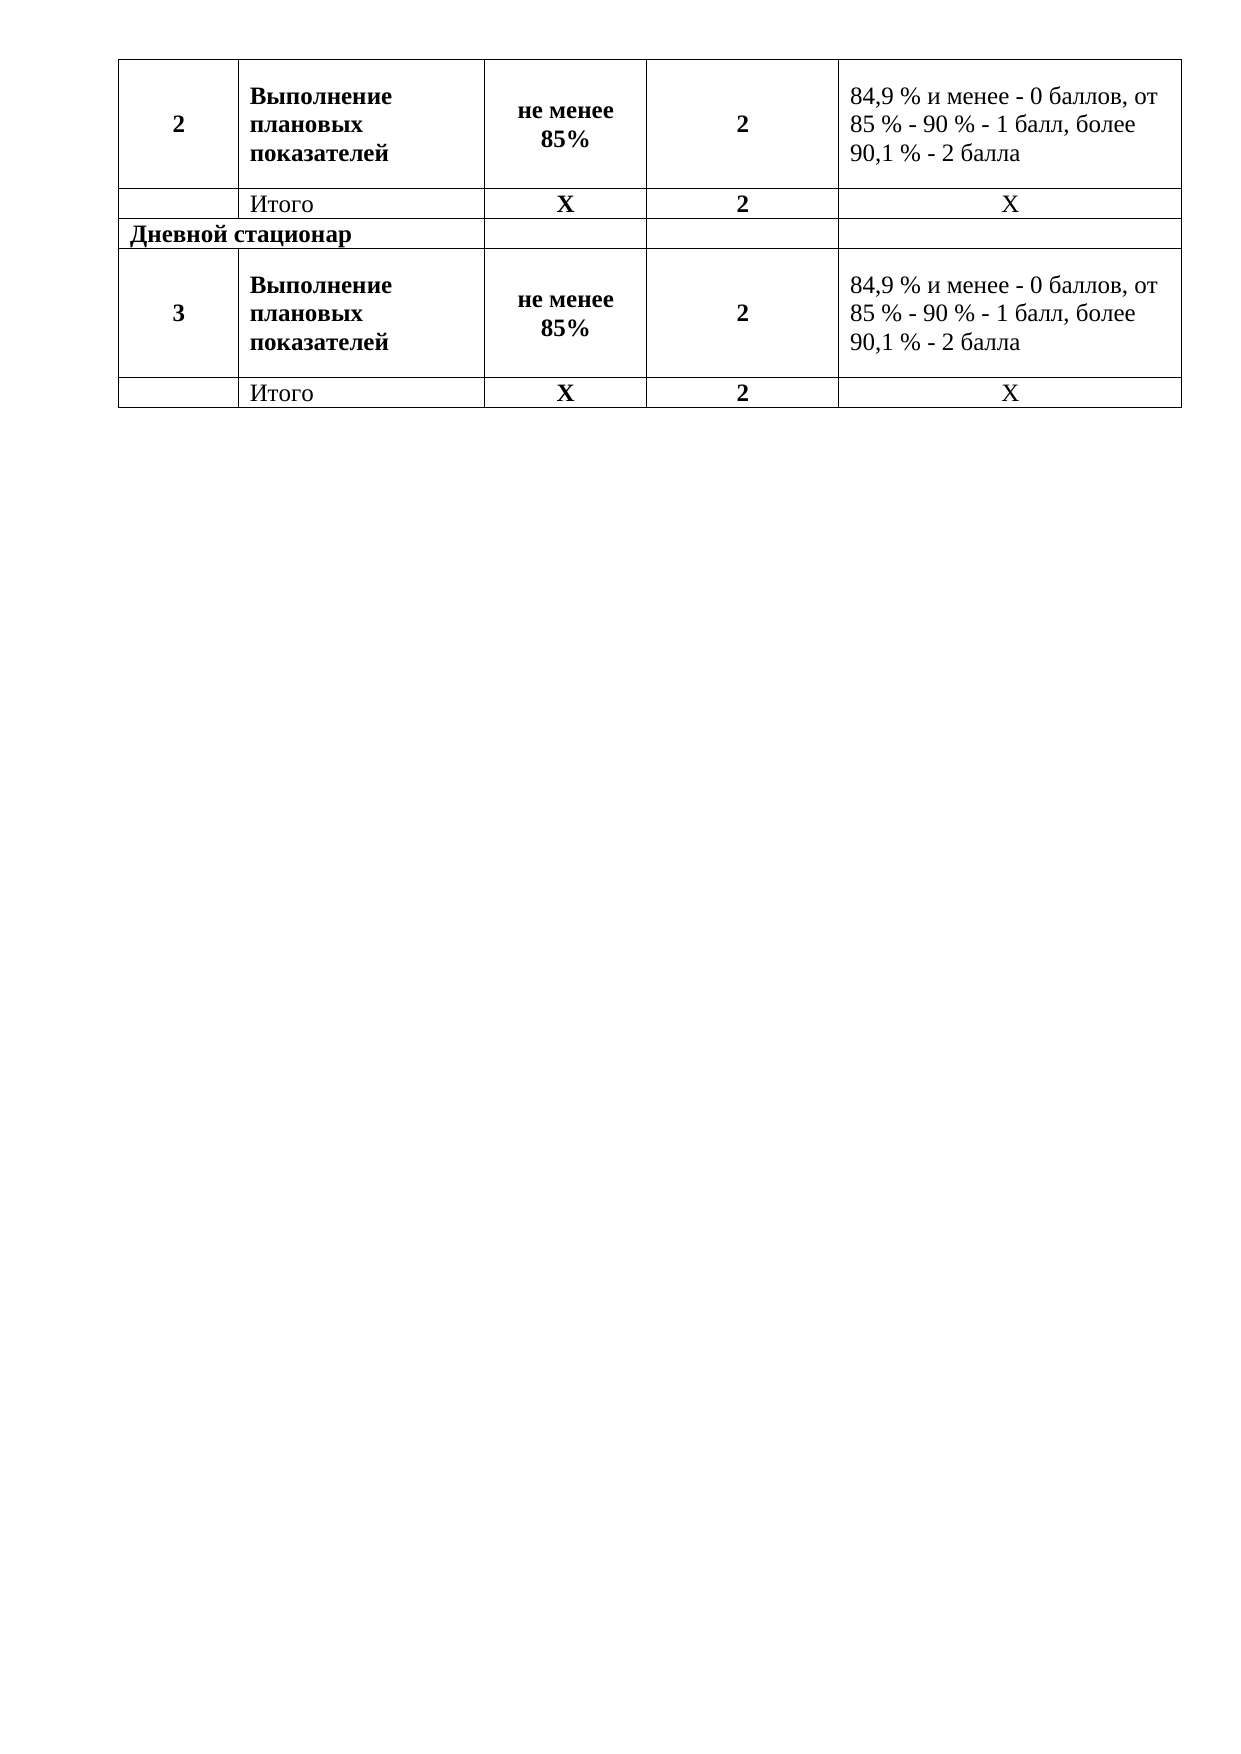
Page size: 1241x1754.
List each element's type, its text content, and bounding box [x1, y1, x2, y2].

table_cell Итого [239, 189, 484, 218]
table_cell 2 [647, 189, 838, 218]
table_cell 2 [647, 378, 838, 407]
table_cell Дневной стационар [119, 219, 484, 248]
table_cell Х [839, 189, 1181, 218]
table_cell 2 [647, 60, 838, 188]
table_cell Х [485, 378, 646, 407]
table_cell 3 [119, 249, 238, 377]
table_cell не менее 85% [485, 249, 646, 377]
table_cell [839, 249, 1181, 377]
table_cell 2 [647, 249, 838, 377]
table_cell Выполнение плановых показателей [239, 249, 484, 377]
table_cell [485, 219, 646, 248]
table_cell 2 [119, 60, 238, 188]
table_cell [119, 189, 238, 218]
table_cell Х [485, 189, 646, 218]
table_cell Итого [239, 378, 484, 407]
table_cell [119, 378, 238, 407]
table_cell не менее 85% [485, 60, 646, 188]
table_cell [839, 219, 1181, 248]
table_cell Х [839, 378, 1181, 407]
table_cell Выполнение плановых показателей [239, 60, 484, 188]
table_cell [647, 219, 838, 248]
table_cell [839, 60, 1181, 188]
